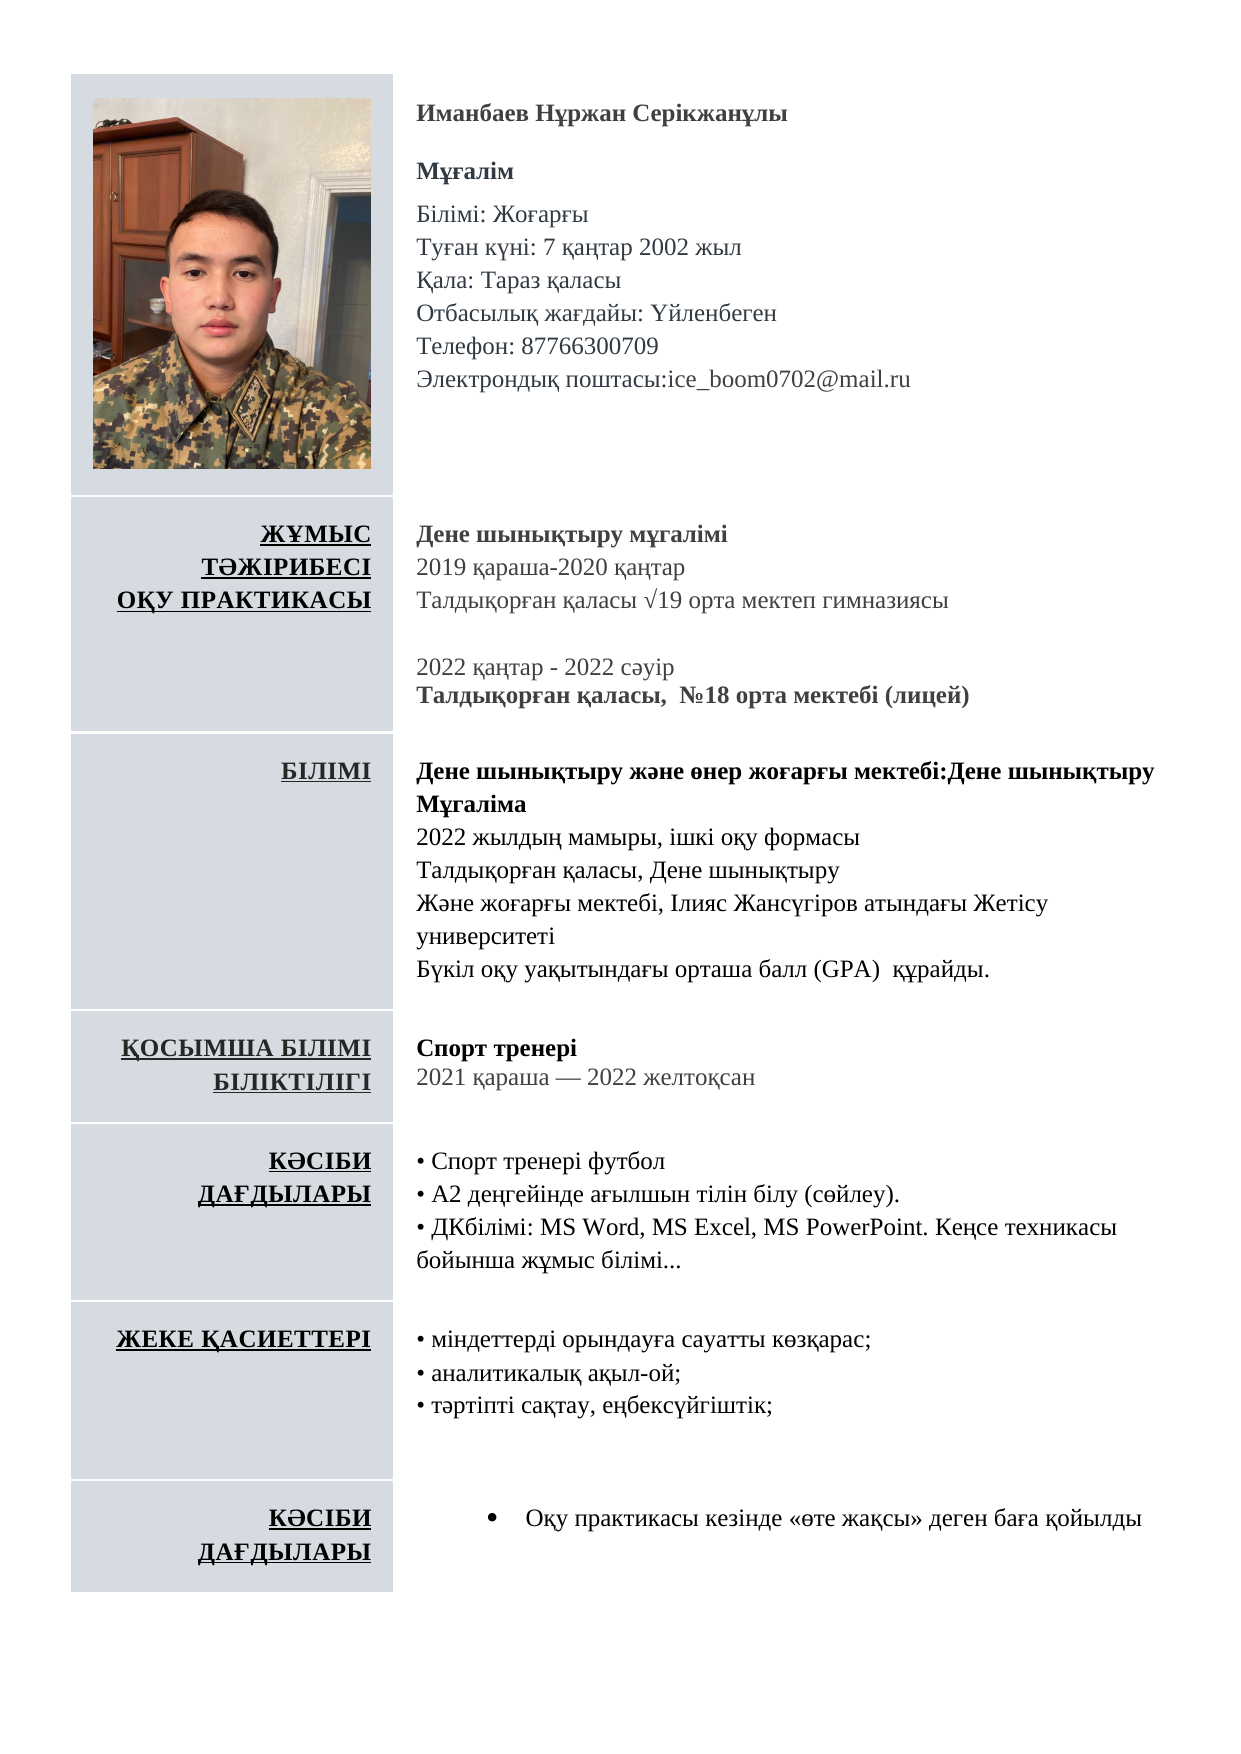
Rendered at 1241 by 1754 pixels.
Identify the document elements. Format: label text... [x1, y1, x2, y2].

table_cell • Спорт тренері футбол • А2 деңгейінде ағылшын тілін білу (сөйлеу). • ДКбілімі: MS Word, MS Excel, MS PowerPoint. Кеңсе техникасы бойынша жұмыс білімі... [395, 1124, 1194, 1300]
table_cell Оқу практикасы кезінде «өте жақсы» деген баға қойылды [395, 1481, 1194, 1592]
table_cell КӘСІБИ ДАҒДЫЛАРЫ [71, 1481, 393, 1592]
table_cell ЖҰМЫС ТӘЖІРИБЕСІ ОҚУ ПРАКТИКАСЫ [71, 497, 393, 731]
table_cell ЖЕКЕ ҚАСИЕТТЕРІ [71, 1302, 393, 1479]
table_header [71, 74, 393, 495]
table_cell ҚОСЫМША БІЛІМІ БІЛІКТІЛІГІ [71, 1011, 393, 1122]
table_cell КӘСІБИ ДАҒДЫЛАРЫ [71, 1124, 393, 1300]
table_header Иманбаев Нұржан Серікжанұлы Мұғалім Білімі: Жоғарғы Туған күні: 7 қаңтар 2002 жыл Қала: Тараз қаласы Отбасылық жағдайы: Үйленбеген Телефон: 87766300709 Электрондық поштасы:ice_boom0702@mail.ru [395, 76, 1194, 495]
table_cell БІЛІМІ [71, 734, 393, 1009]
table_cell Дене шынықтыру мұгалімі 2019 қараша-2020 қаңтар Талдықорған қаласы √19 орта мектеп гимназиясы 2022 қаңтар - 2022 сәуір Талдықорған қаласы, №18 орта мектебі (лицей) [395, 497, 1194, 731]
picture [93, 98, 371, 469]
table_cell • міндеттерді орындауға сауатты көзқарас; • аналитикалық ақыл-ой; • тәртіпті сақтау, еңбексүйгіштік; [395, 1302, 1194, 1479]
table_cell Спорт тренері 2021 қараша — 2022 желтоқсан [395, 1011, 1194, 1122]
table_cell Дене шынықтыру және өнер жоғарғы мектебі:Дене шынықтыру Мұгаліма 2022 жылдың мамыры, ішкі оқу формасы Талдықорған қаласы, Дене шынықтыру Және жоғарғы мектебі, Ілияс Жансүгіров атындағы Жетісу университеті Бүкіл оқу уақытындағы орташа балл (GPA) құрайды. [395, 734, 1194, 1009]
